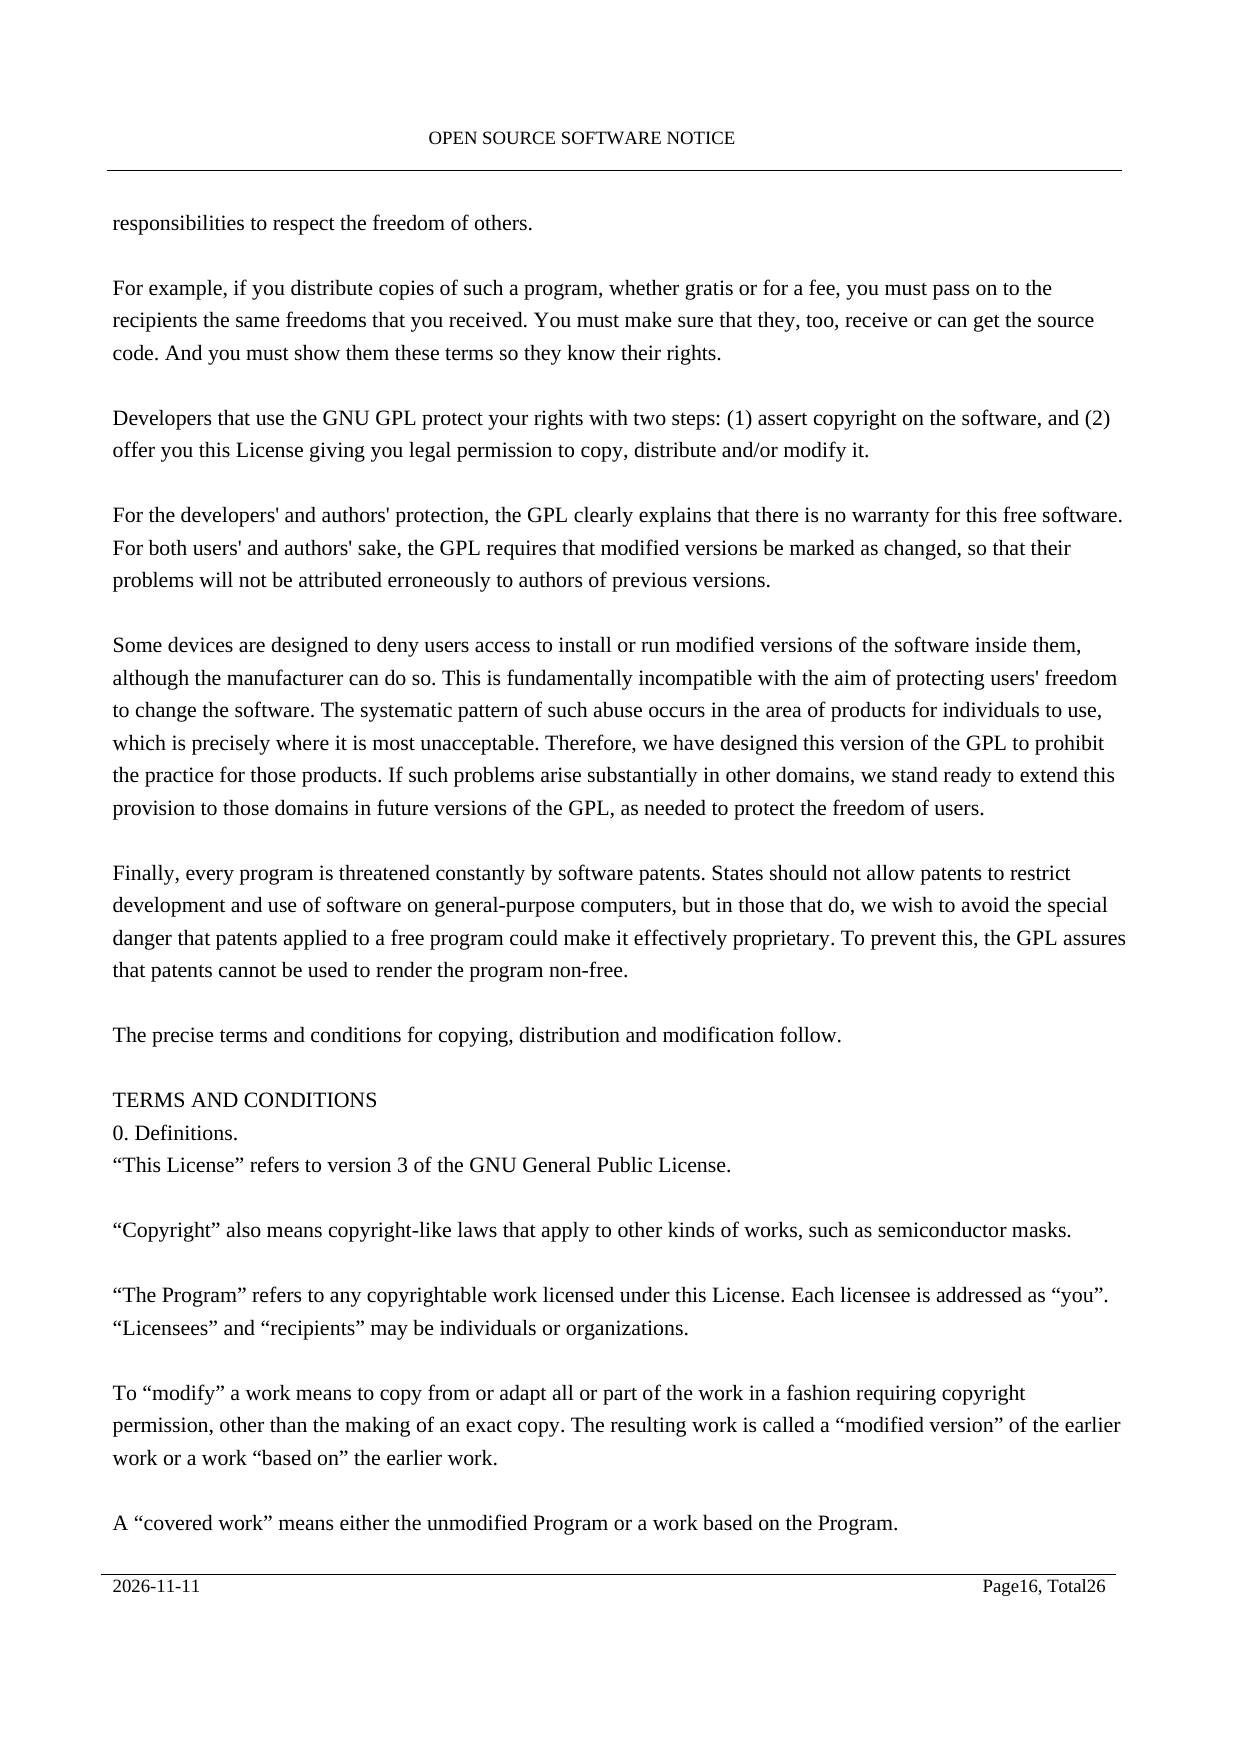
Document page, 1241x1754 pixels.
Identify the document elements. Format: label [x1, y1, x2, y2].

text [112, 206, 1128, 1539]
